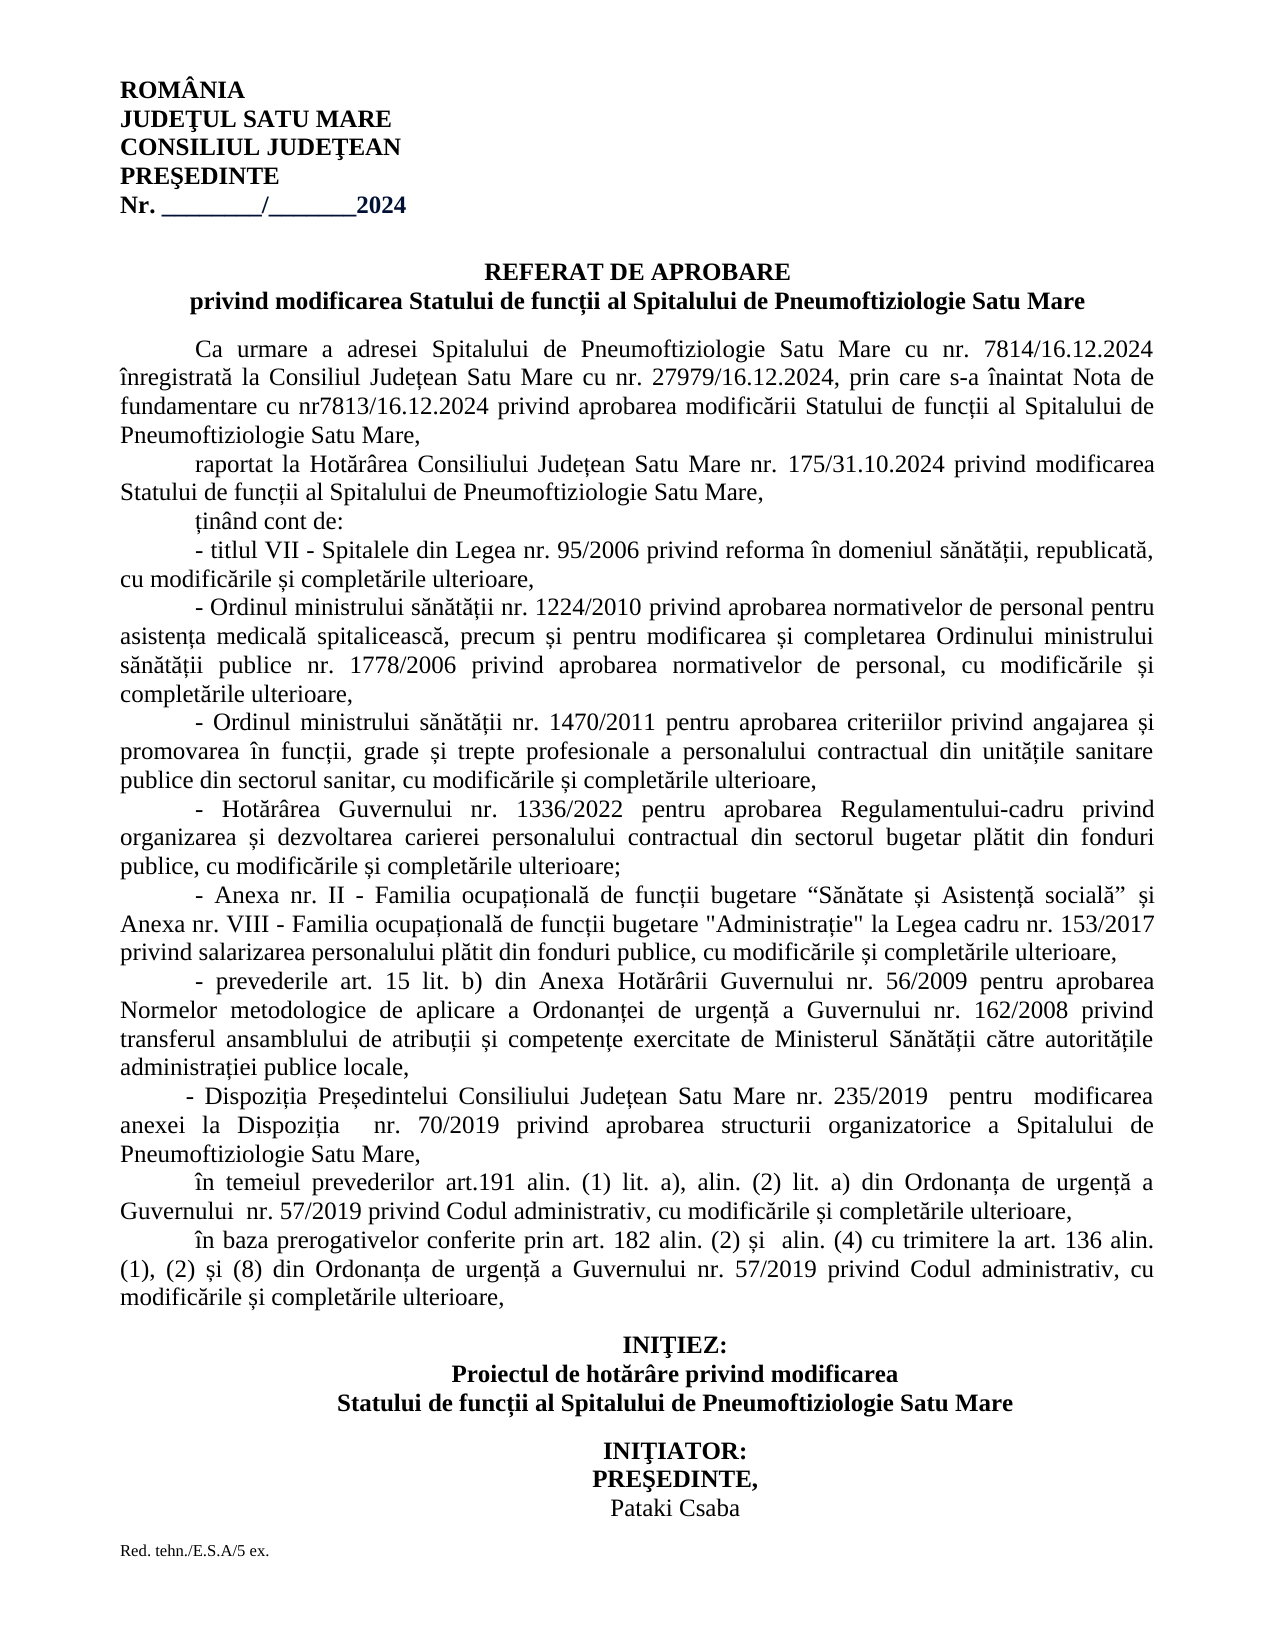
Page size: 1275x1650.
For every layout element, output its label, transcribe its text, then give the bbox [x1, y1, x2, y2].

text raportat la Hotărârea Consiliului Județean Satu Mare nr. 175/31.10.2024 privind modificarea Statului de funcții al Spitalului de Pneumoftiziologie Satu Mare, [120, 449, 1155, 506]
text - Hotărârea Guvernului nr. 1336/2022 pentru aprobarea Regulamentului-cadru privind organizarea și dezvoltarea carierei personalului contractual din sectorul bugetar plătit din fonduri publice, cu modificările și completările ulterioare; [120, 794, 1155, 880]
text - Ordinul ministrului sănătății nr. 1224/2010 privind aprobarea normativelor de personal pentru asistența medicală spitalicească, precum și pentru modificarea și completarea Ordinului ministrului sănătății publice nr. 1778/2006 privind aprobarea normativelor de personal, cu modificările și completările ulterioare, [120, 592, 1155, 707]
text Nr. ________/_______2024 [120, 190, 1155, 219]
text în baza prerogativelor conferite prin art. 182 alin. (2) și alin. (4) cu trimitere la art. 136 alin. (1), (2) și (8) din Ordonanța de urgență a Guvernului nr. 57/2019 privind Codul administrativ, cu modificările și completările ulterioare, [120, 1225, 1155, 1311]
text Red. tehn./E.S.A/5 ex. [120, 1541, 1155, 1560]
text Statului de funcții al Spitalului de Pneumoftiziologie Satu Mare [120, 1388, 1155, 1417]
text - Dispoziția Președintelui Consiliului Județean Satu Mare nr. 235/2019 pentru modificarea anexei la Dispoziția nr. 70/2019 privind aprobarea structurii organizatorice a Spitalului de Pneumoftiziologie Satu Mare, [120, 1081, 1155, 1167]
text Pataki Csaba [120, 1493, 1155, 1522]
text Ca urmare a adresei Spitalului de Pneumoftiziologie Satu Mare cu nr. 7814/16.12.2024 înregistrată la Consiliul Județean Satu Mare cu nr. 27979/16.12.2024, prin care s-a înaintat Nota de fundamentare cu nr7813/16.12.2024 privind aprobarea modificării Statului de funcții al Spitalului de Pneumoftiziologie Satu Mare, [120, 334, 1155, 449]
text ținând cont de: [120, 506, 1155, 535]
text ROMÂNIA [120, 75, 1155, 104]
text REFERAT DE APROBARE [120, 257, 1155, 286]
text - prevederile art. 15 lit. b) din Anexa Hotărârii Guvernului nr. 56/2009 pentru aprobarea Normelor metodologice de aplicare a Ordonanței de urgență a Guvernului nr. 162/2008 privind transferul ansamblului de atribuții și competențe exercitate de Ministerul Sănătății către autoritățile administrației publice locale, [120, 966, 1155, 1081]
text privind modificarea Statului de funcții al Spitalului de Pneumoftiziologie Satu Mare [120, 286, 1155, 314]
text PREŞEDINTE, [120, 1464, 1155, 1493]
text - Ordinul ministrului sănătății nr. 1470/2011 pentru aprobarea criteriilor privind angajarea și promovarea în funcții, grade și trepte profesionale a personalului contractual din unitățile sanitare publice din sectorul sanitar, cu modificările și completările ulterioare, [120, 707, 1155, 794]
text Proiectul de hotărâre privind modificarea [120, 1359, 1155, 1388]
text - Anexa nr. II - Familia ocupațională de funcții bugetare “Sănătate și Asistență socială” și Anexa nr. VIII - Familia ocupațională de funcții bugetare "Administrație" la Legea cadru nr. 153/2017 privind salarizarea personalului plătit din fonduri publice, cu modificările și completările ulterioare, [120, 880, 1155, 966]
text în temeiul prevederilor art.191 alin. (1) lit. a), alin. (2) lit. a) din Ordonanța de urgență a Guvernului nr. 57/2019 privind Codul administrativ, cu modificările și completările ulterioare, [120, 1167, 1155, 1225]
text - titlul VII - Spitalele din Legea nr. 95/2006 privind reforma în domeniul sănătății, republicată, cu modificările și completările ulterioare, [120, 535, 1155, 592]
text INIŢIEZ: [120, 1330, 1155, 1359]
text INIŢIATOR: [120, 1436, 1155, 1464]
text PREŞEDINTE [120, 161, 1155, 190]
text JUDEŢUL SATU MARE [120, 104, 1155, 132]
text CONSILIUL JUDEŢEAN [120, 132, 1155, 161]
